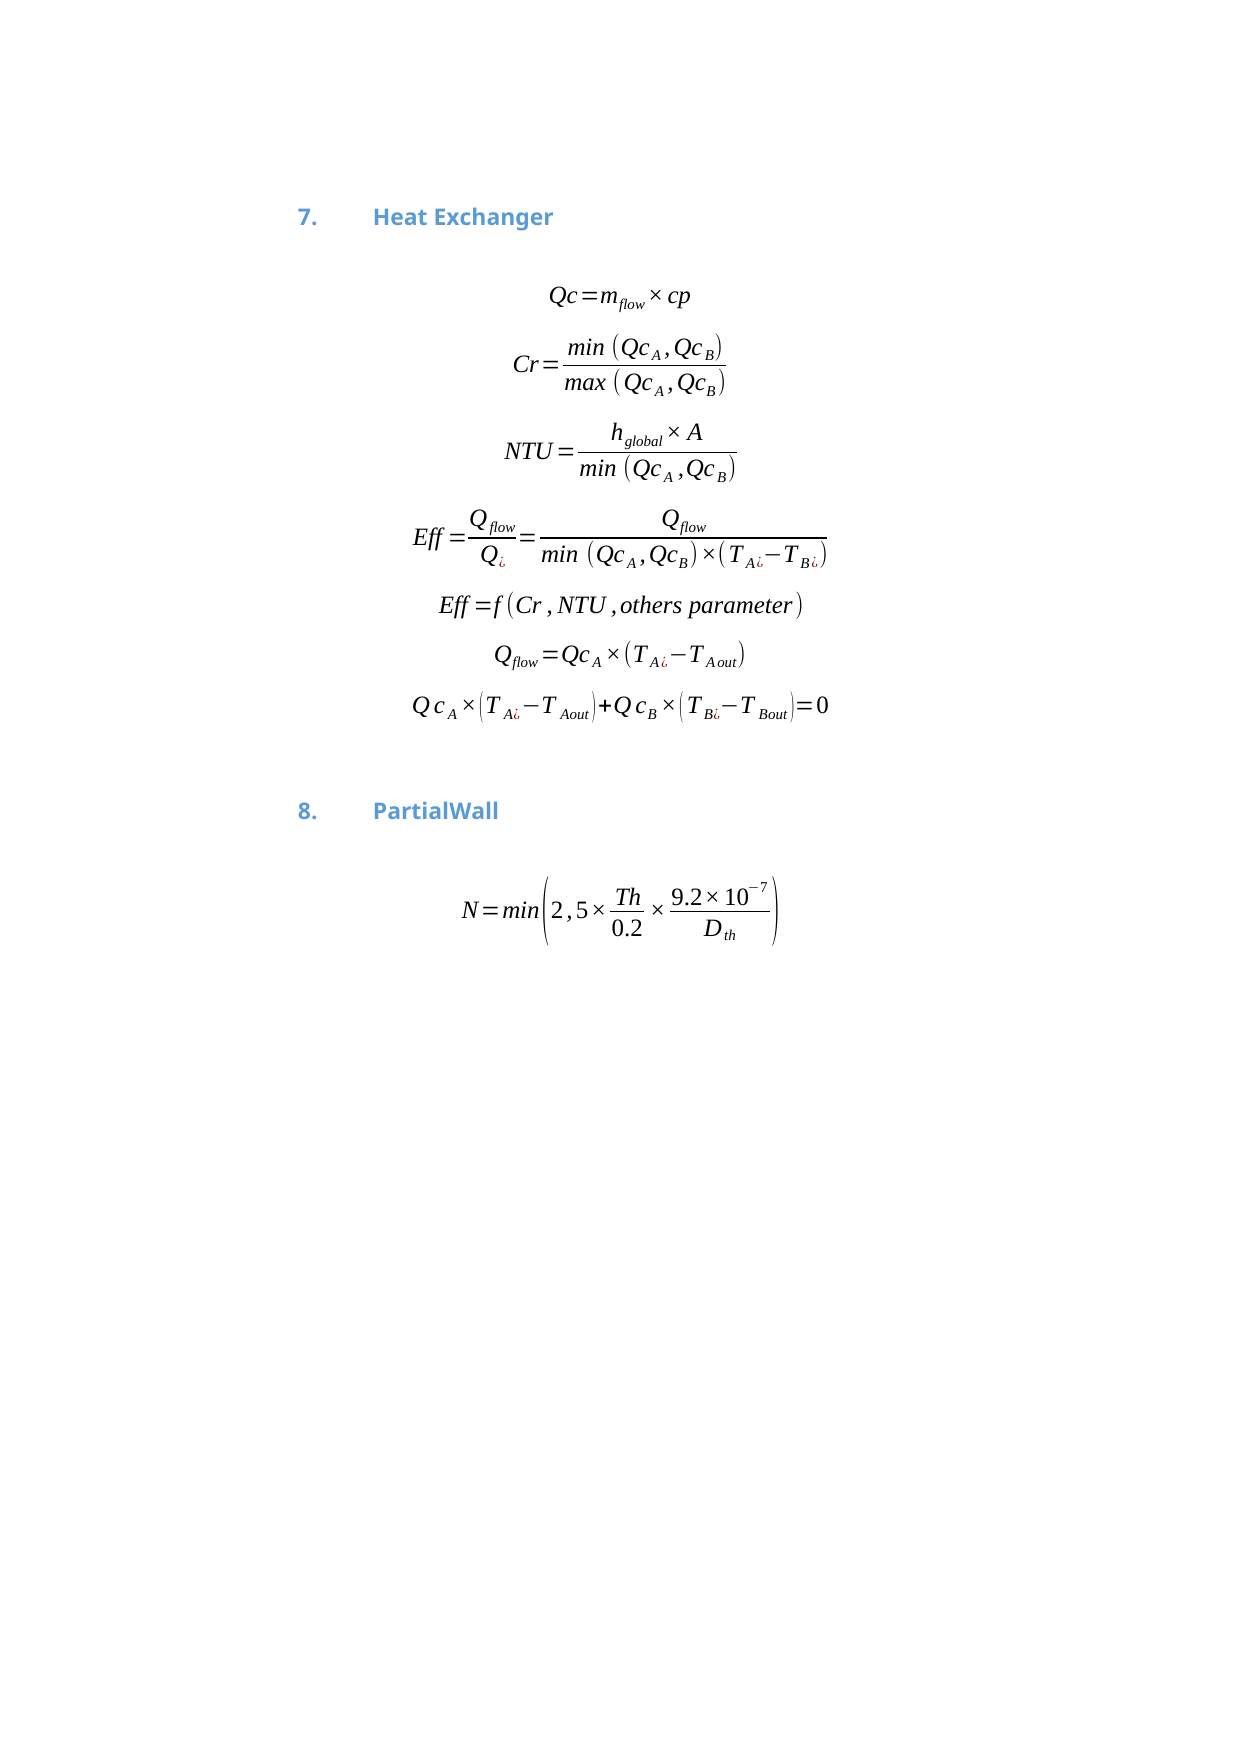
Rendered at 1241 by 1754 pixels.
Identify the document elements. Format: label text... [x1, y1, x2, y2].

subtitle PartialWall [298, 794, 1093, 826]
subtitle Heat Exchanger [298, 201, 1093, 233]
